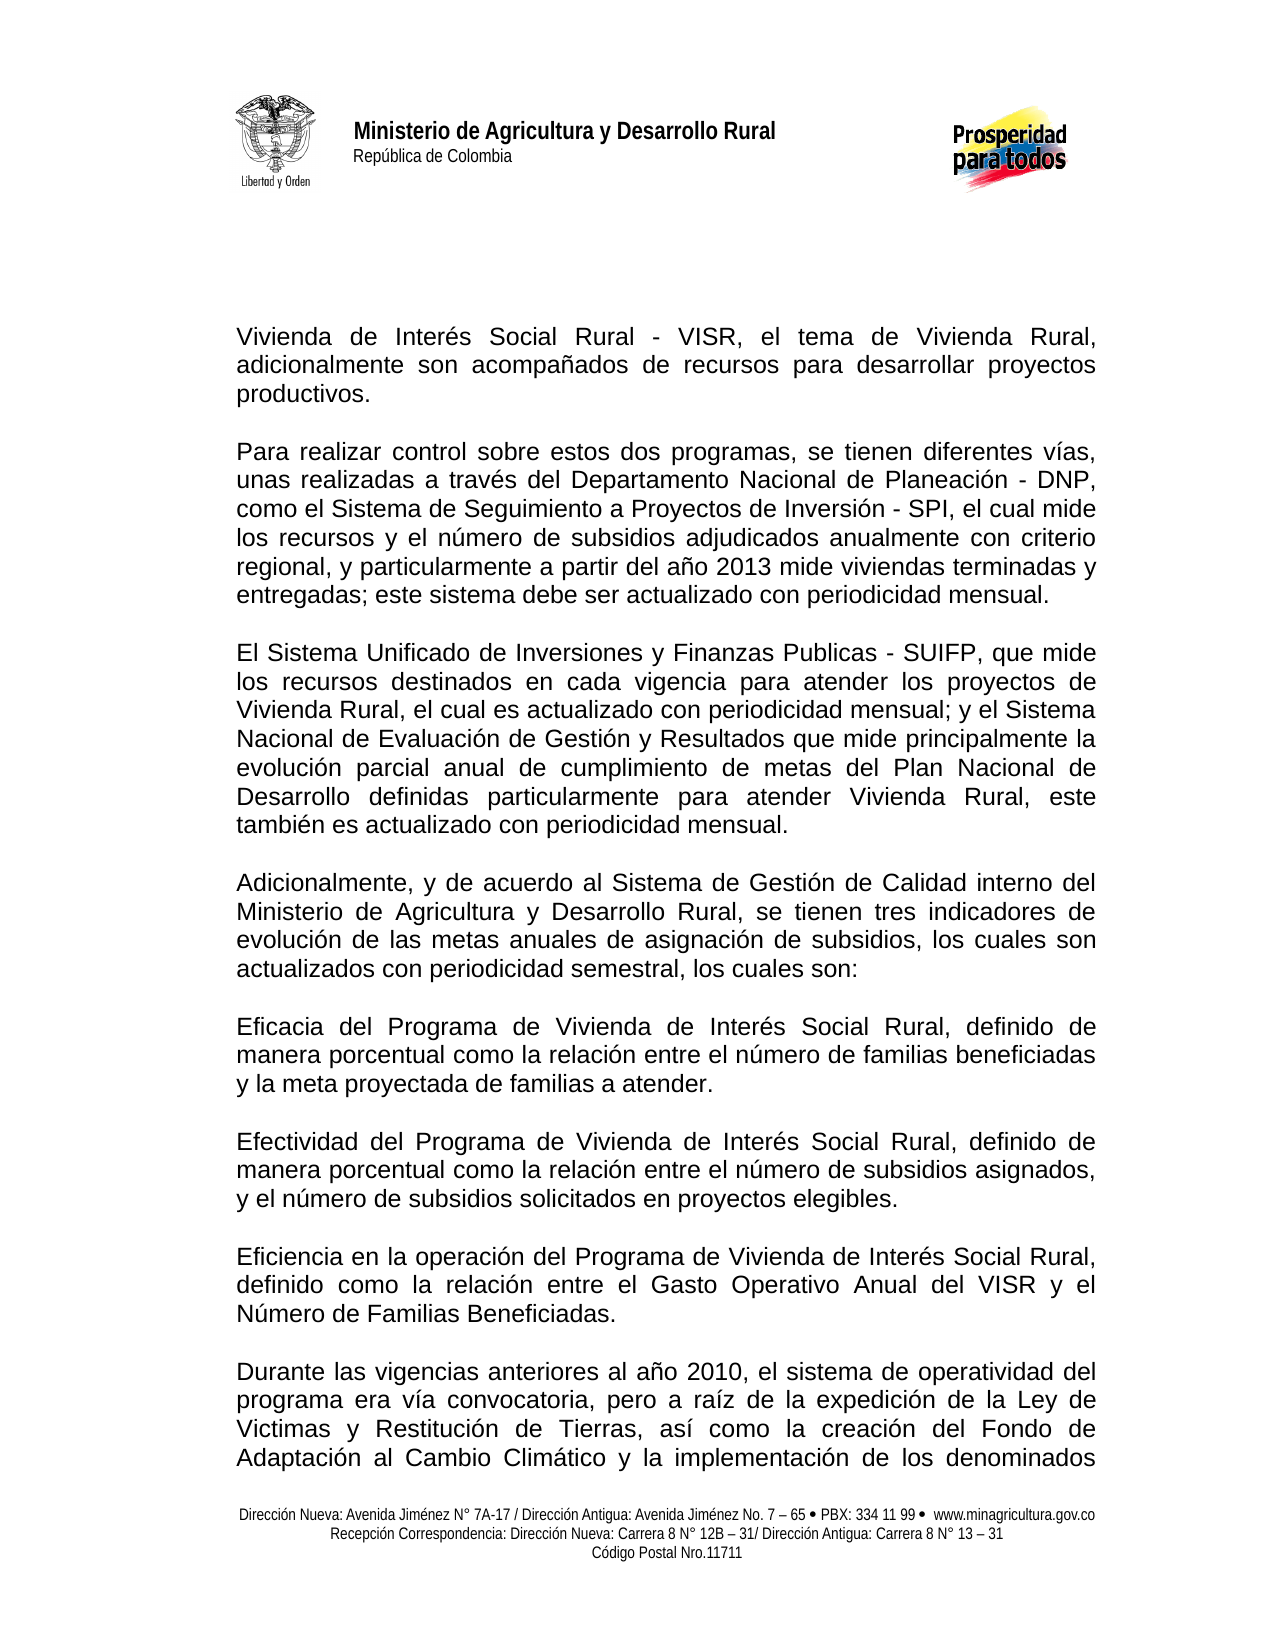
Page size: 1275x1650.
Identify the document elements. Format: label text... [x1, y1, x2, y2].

text Para realizar control sobre estos dos programas, se tienen diferentes vías, unas realizadas a través del Departamento Nacional de Planeación - DNP, como el Sistema de Seguimiento a Proyectos de Inversión - SPI, el cual mide los recursos y el número de subsidios adjudicados anualmente con criterio regional, y particularmente a partir del año 2013 mide viviendas terminadas y entregadas; este sistema debe ser actualizado con periodicidad mensual. [236, 437, 1098, 609]
text Adicionalmente, y de acuerdo al Sistema de Gestión de Calidad interno del Ministerio de Agricultura y Desarrollo Rural, se tienen tres indicadores de evolución de las metas anuales de asignación de subsidios, los cuales son actualizados con periodicidad semestral, los cuales son: [236, 868, 1098, 983]
text Eficiencia en la operación del Programa de Vivienda de Interés Social Rural, definido como la relación entre el Gasto Operativo Anual del VISR y el Número de Familias Beneficiadas. [236, 1242, 1098, 1328]
picture [936, 103, 1084, 193]
text Efectividad del Programa de Vivienda de Interés Social Rural, definido de manera porcentual como la relación entre el número de subsidios asignados, y el número de subsidios solicitados en proyectos elegibles. [236, 1127, 1098, 1213]
text El Sistema Unificado de Inversiones y Finanzas Publicas - SUIFP, que mide los recursos destinados en cada vigencia para atender los proyectos de Vivienda Rural, el cual es actualizado con periodicidad mensual; y el Sistema Nacional de Evaluación de Gestión y Resultados que mide principalmente la evolución parcial anual de cumplimiento de metas del Plan Nacional de Desarrollo definidas particularmente para atender Vivienda Rural, este también es actualizado con periodicidad mensual. [236, 638, 1098, 839]
text Eficacia del Programa de Vivienda de Interés Social Rural, definido de manera porcentual como la relación entre el número de familias beneficiadas y la meta proyectada de familias a atender. [236, 1012, 1098, 1098]
